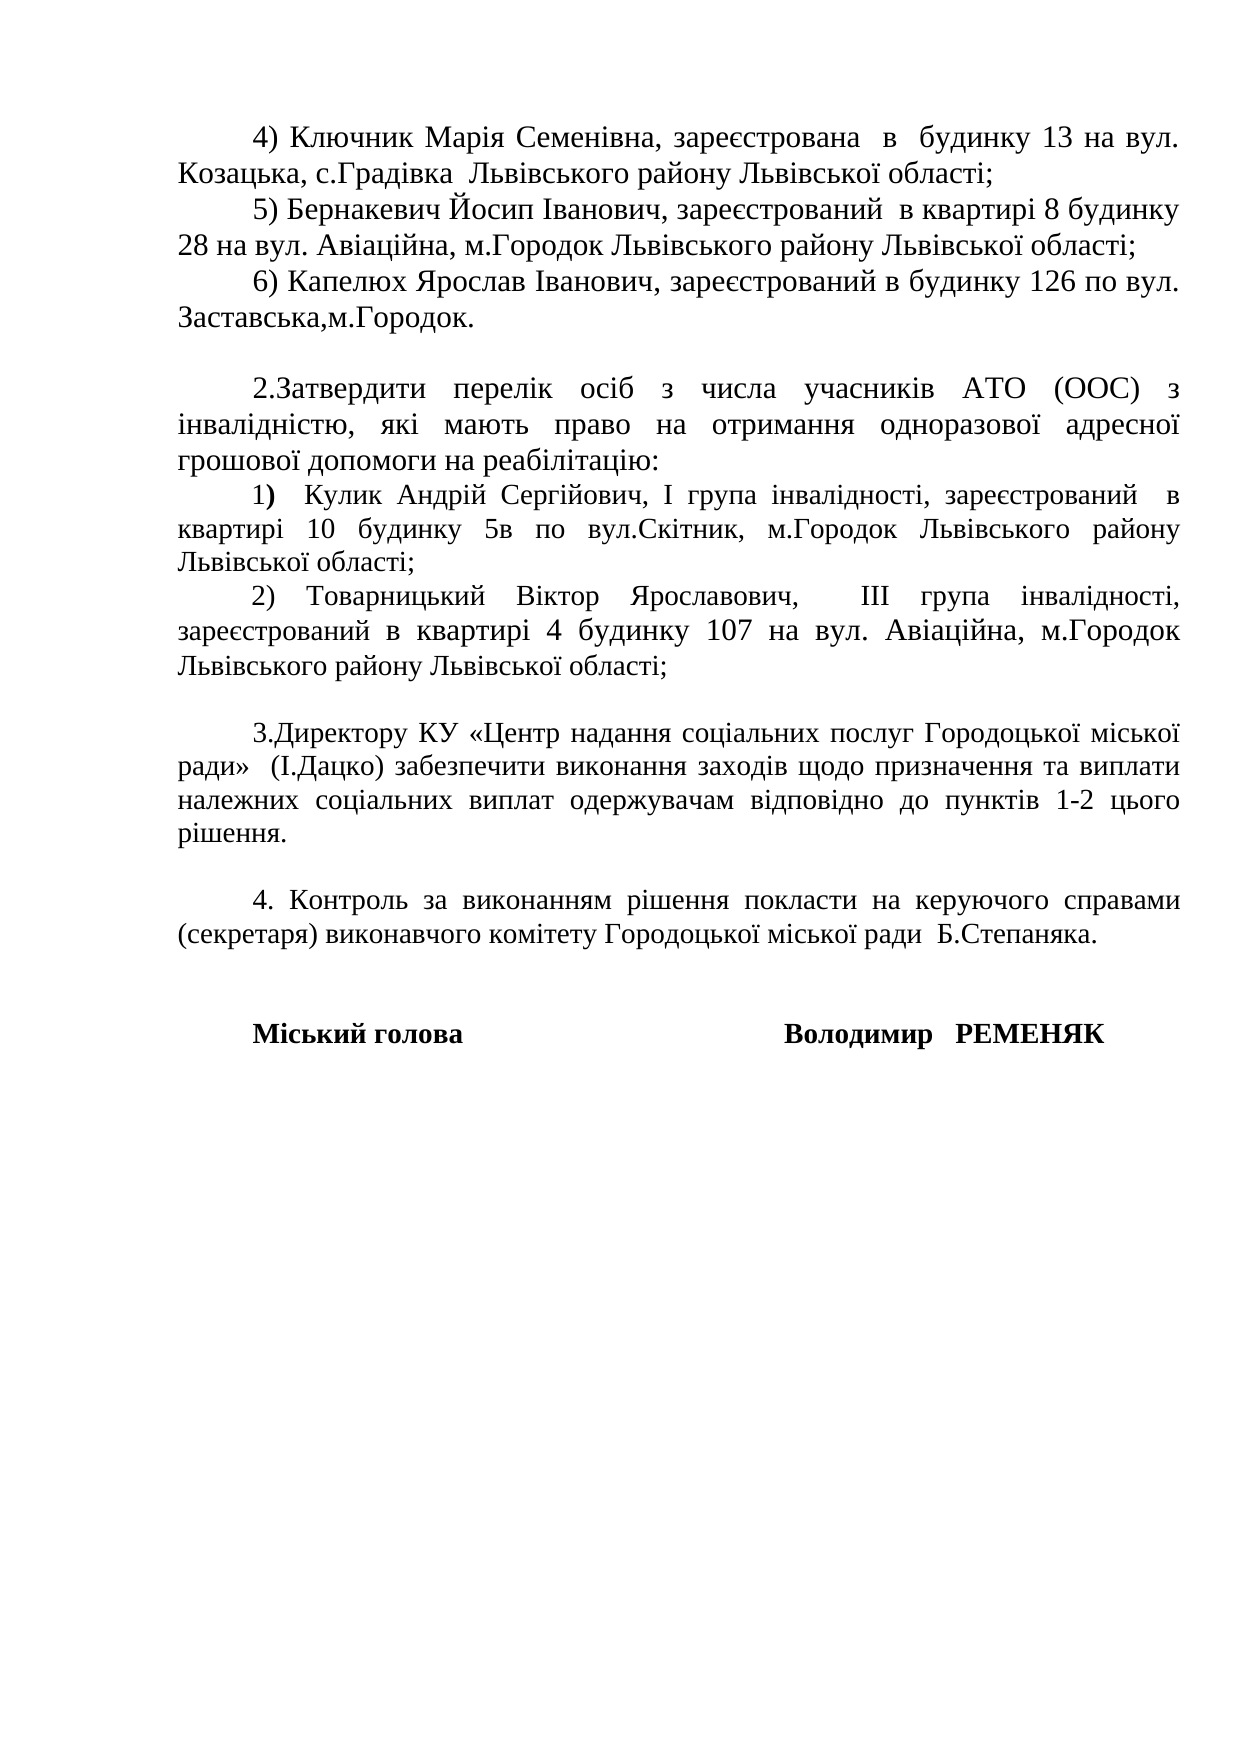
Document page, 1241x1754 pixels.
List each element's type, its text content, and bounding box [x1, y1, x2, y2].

text Міський голова Володимир РЕМЕНЯК [177, 1017, 1181, 1084]
text 4. Контроль за виконанням рішення покласти на керуючого справами (секретаря) виконавчого комітету Городоцької міської ради Б.Степаняка. [177, 882, 1181, 949]
text 2) Товарницький Віктор Ярославович, ІІІ група інвалідності, зареєстрований в квартирі 4 будинку 107 на вул. Авіаційна, м.Городок Львівського району Львівської області; [177, 578, 1181, 681]
text 6) Капелюх Ярослав Іванович, зареєстрований в будинку 126 по вул. Заставська,м.Городок. [177, 262, 1181, 334]
text 4) Ключник Марія Семенівна, зареєстрована в будинку 13 на вул. Козацька, с.Градівка Львівського району Львівської області; [177, 118, 1181, 190]
text 1) Кулик Андрій Сергійович, І група інвалідності, зареєстрований в квартирі 10 будинку 5в по вул.Скітник, м.Городок Львівського району Львівської області; [177, 477, 1181, 578]
text 3.Директору КУ «Центр надання соціальних послуг Городоцької міської ради» (І.Дацко) забезпечити виконання заходів щодо призначення та виплати належних соціальних виплат одержувачам відповідно до пунктів 1-2 цього рішення. [177, 715, 1181, 849]
text 5) Бернакевич Йосип Іванович, зареєстрований в квартирі 8 будинку 28 на вул. Авіаційна, м.Городок Львівського району Львівської області; [177, 190, 1181, 262]
text 2.Затвердити перелік осіб з числа учасників АТО (ООС) з інвалідністю, які мають право на отримання одноразової адресної грошової допомоги на реабілітацію: [177, 370, 1181, 477]
